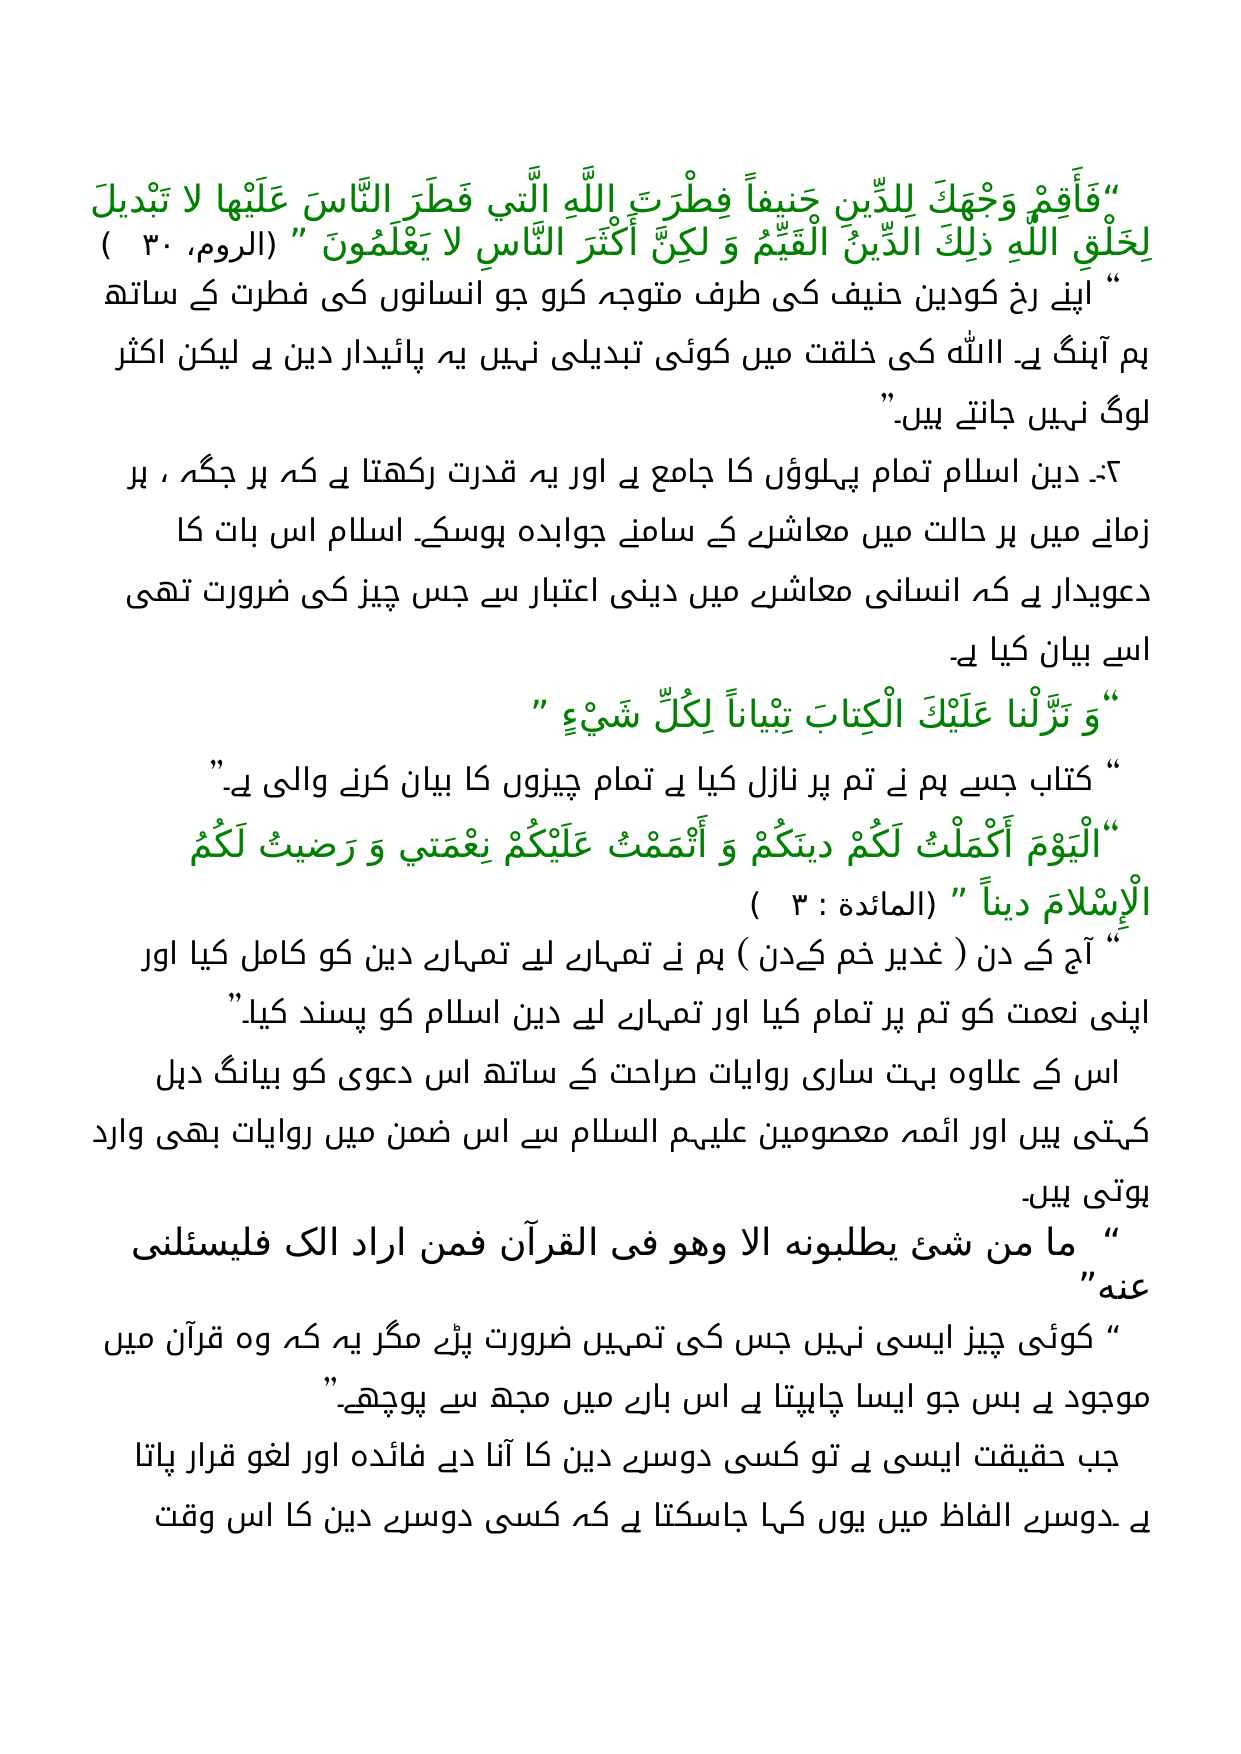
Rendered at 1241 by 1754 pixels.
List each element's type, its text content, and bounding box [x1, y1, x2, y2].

text “فَأَقِمْ وَجْهَكَ لِلدِّينِ حَنيفاً فِطْرَتَ اللَّهِ الَّتي‏ فَطَرَ النَّاسَ عَلَيْها لا تَبْديلَ لِخَلْقِ اللَّهِ ذلِكَ الدِّينُ الْقَيِّمُ وَ لكِنَّ أَكْثَرَ النَّاسِ لا يَعْلَمُونَ ” (الروم، ۳۰ ) [89, 177, 1152, 264]
text “ ما من شئ يطلبونه الا وهو فی القرآن فمن اراد الک فليسئلنی عنه” [89, 1221, 1152, 1308]
text اس کے علاوہ بہت ساری روایات صراحت کے ساتھ اس دعوی کو بیانگ دہل کہتی ہیں اور ائمہ معصومین علیہم السلام سے اس ضمن میں روایات بھی وارد ہوتی ہیں۔ [89, 1043, 1152, 1221]
text “وَ نَزَّلْنا عَلَيْكَ الْكِتابَ تِبْياناً لِكُلِّ شَيْ‏ءٍ ” [89, 679, 1152, 751]
text “ کتاب جسے ہم نے تم پر نازل کیا ہے تمام چیزوں کا بیان کرنے والی ہے۔” [89, 751, 1152, 810]
text ۲:۔ دین اسلام تمام پہلوؤں کا جامع ہے اور یہ قدرت رکھتا ہے کہ ہر جگہ ، ہر زمانے میں ہر حالت میں معاشرے کے سامنے جوابدہ ہوسکے۔ اسلام اس بات کا دعویدار ہے کہ انسانی معاشرے میں دینی اعتبار سے جس چیز کی ضرورت تھی اسے بیان کیا ہے۔ [89, 442, 1152, 679]
text “ کوئی چیز ایسی نہیں جس کی تمہیں ضرورت پڑے مگر یہ کہ وہ قرآن میں موجود ہے بس جو ایسا چاہپتا ہے اس بارے میں مجھ سے پوچھے۔” [89, 1308, 1152, 1427]
text “الْيَوْمَ أَكْمَلْتُ لَكُمْ دينَكُمْ وَ أَتْمَمْتُ عَلَيْكُمْ نِعْمَتي‏ وَ رَضيتُ لَكُمُ الْإِسْلامَ ديناً ” (المائدة : ۳ ) [89, 810, 1152, 924]
text “ آج کے دن ( غدیر خم کےدن ) ہم نے تمہارے لیے تمہارے دین کو کامل کیا اور اپنی نعمت کو تم پر تمام کیا اور تمہارے لیے دین اسلام کو پسند کیا۔” [89, 924, 1152, 1043]
text جب حقیقت ایسی ہے تو کسی دوسرے دین کا آنا دبے فائدہ اور لغو قرار پاتا ہے ۔دوسرے الفاظ میں یوں کہا جاسکتا ہے کہ کسی دوسرے دین کا اس وقت [89, 1427, 1152, 1545]
text “ اپنے رخ کودین حنیف کی طرف متوجہ کرو جو انسانوں کی فطرت کے ساتھ ہم آہنگ ہے۔ اﷲ کی خلقت میں کوئی تبدیلی نہیں یہ پائیدار دین ہے لیکن اکثر لوگ نہیں جانتے ہیں۔” [89, 264, 1152, 442]
